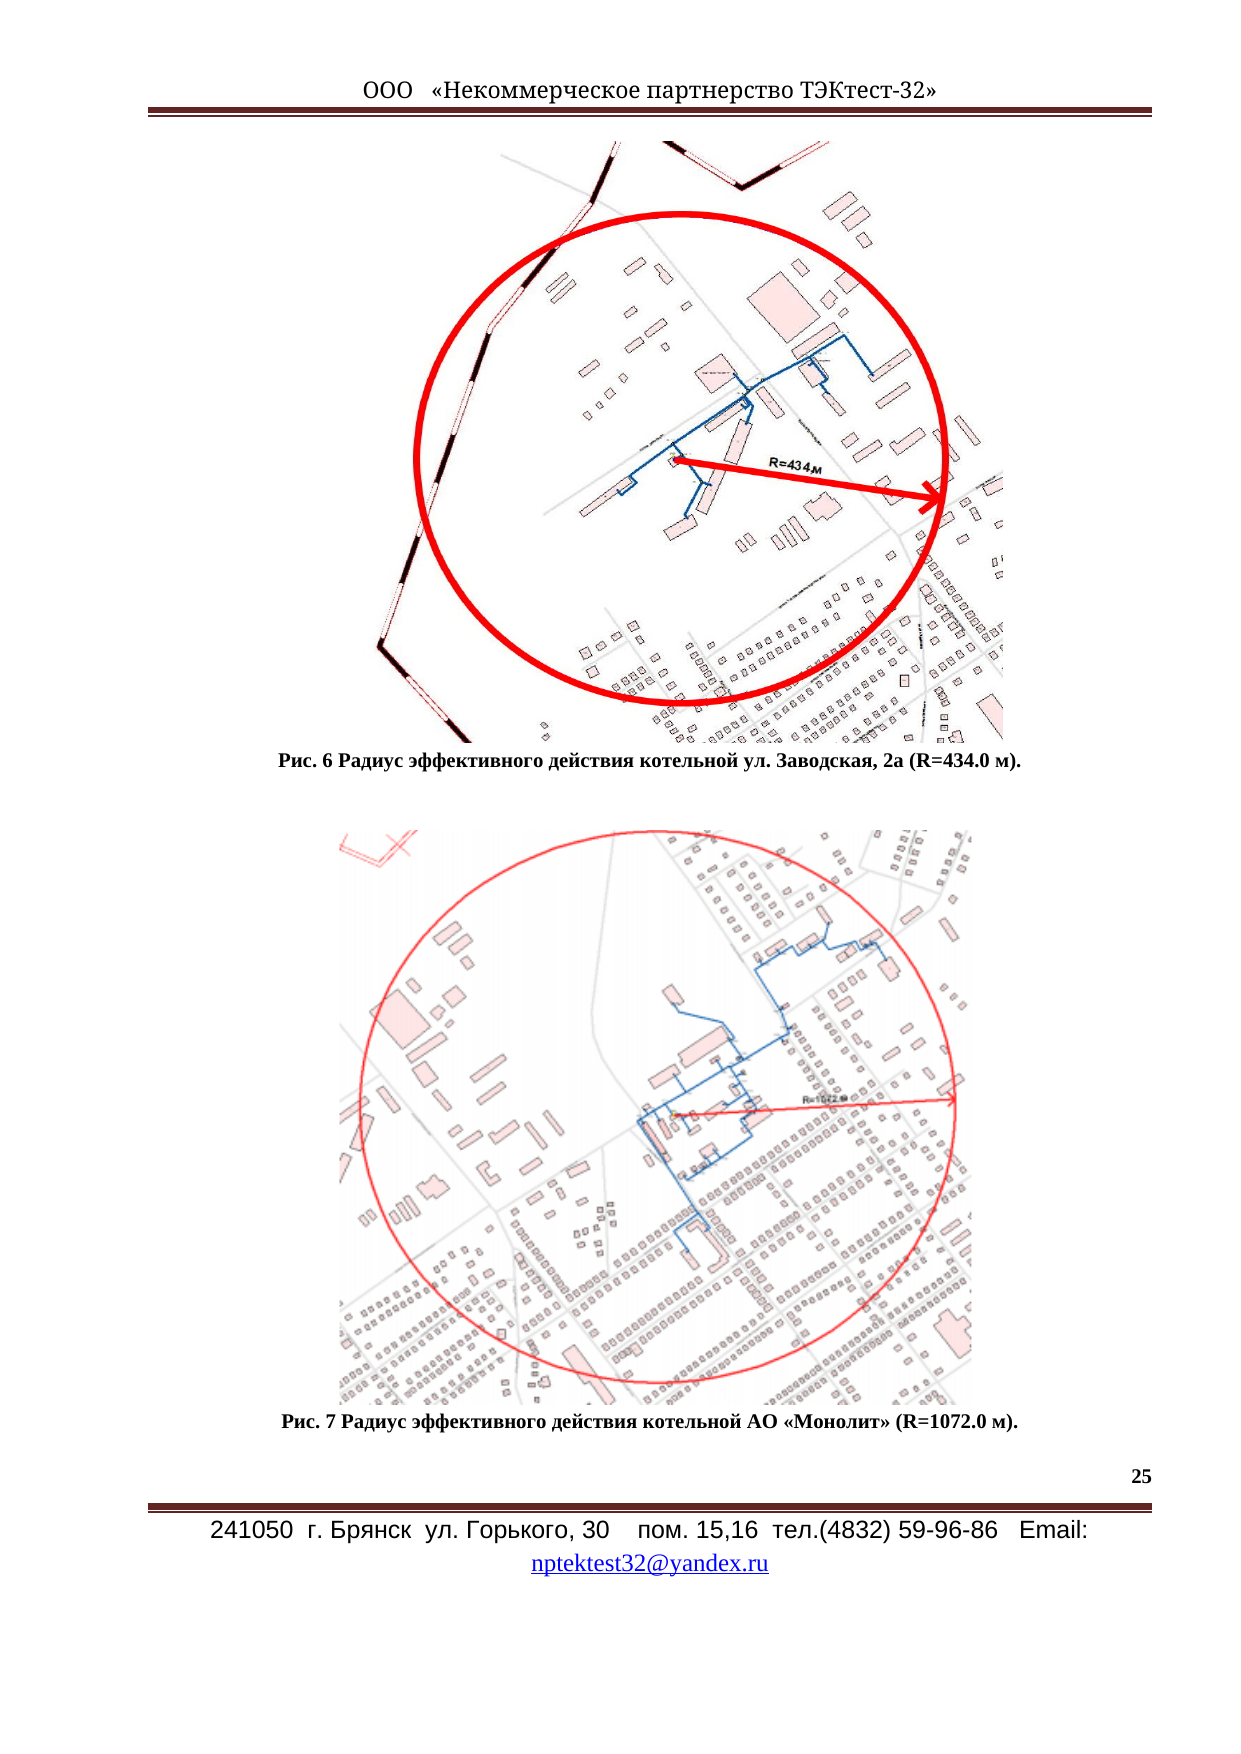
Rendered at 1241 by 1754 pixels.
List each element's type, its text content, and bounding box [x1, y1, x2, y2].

text Рис. 7 Радиус эффективного действия котельной АО «Монолит» (R=1072.0 м). [148, 1409, 1152, 1433]
picture [296, 141, 1003, 743]
text 25 [148, 1464, 1152, 1488]
text Рис. 6 Радиус эффективного действия котельной ул. Заводская, 2а (R=434.0 м). [148, 748, 1152, 772]
picture [297, 830, 1003, 1405]
